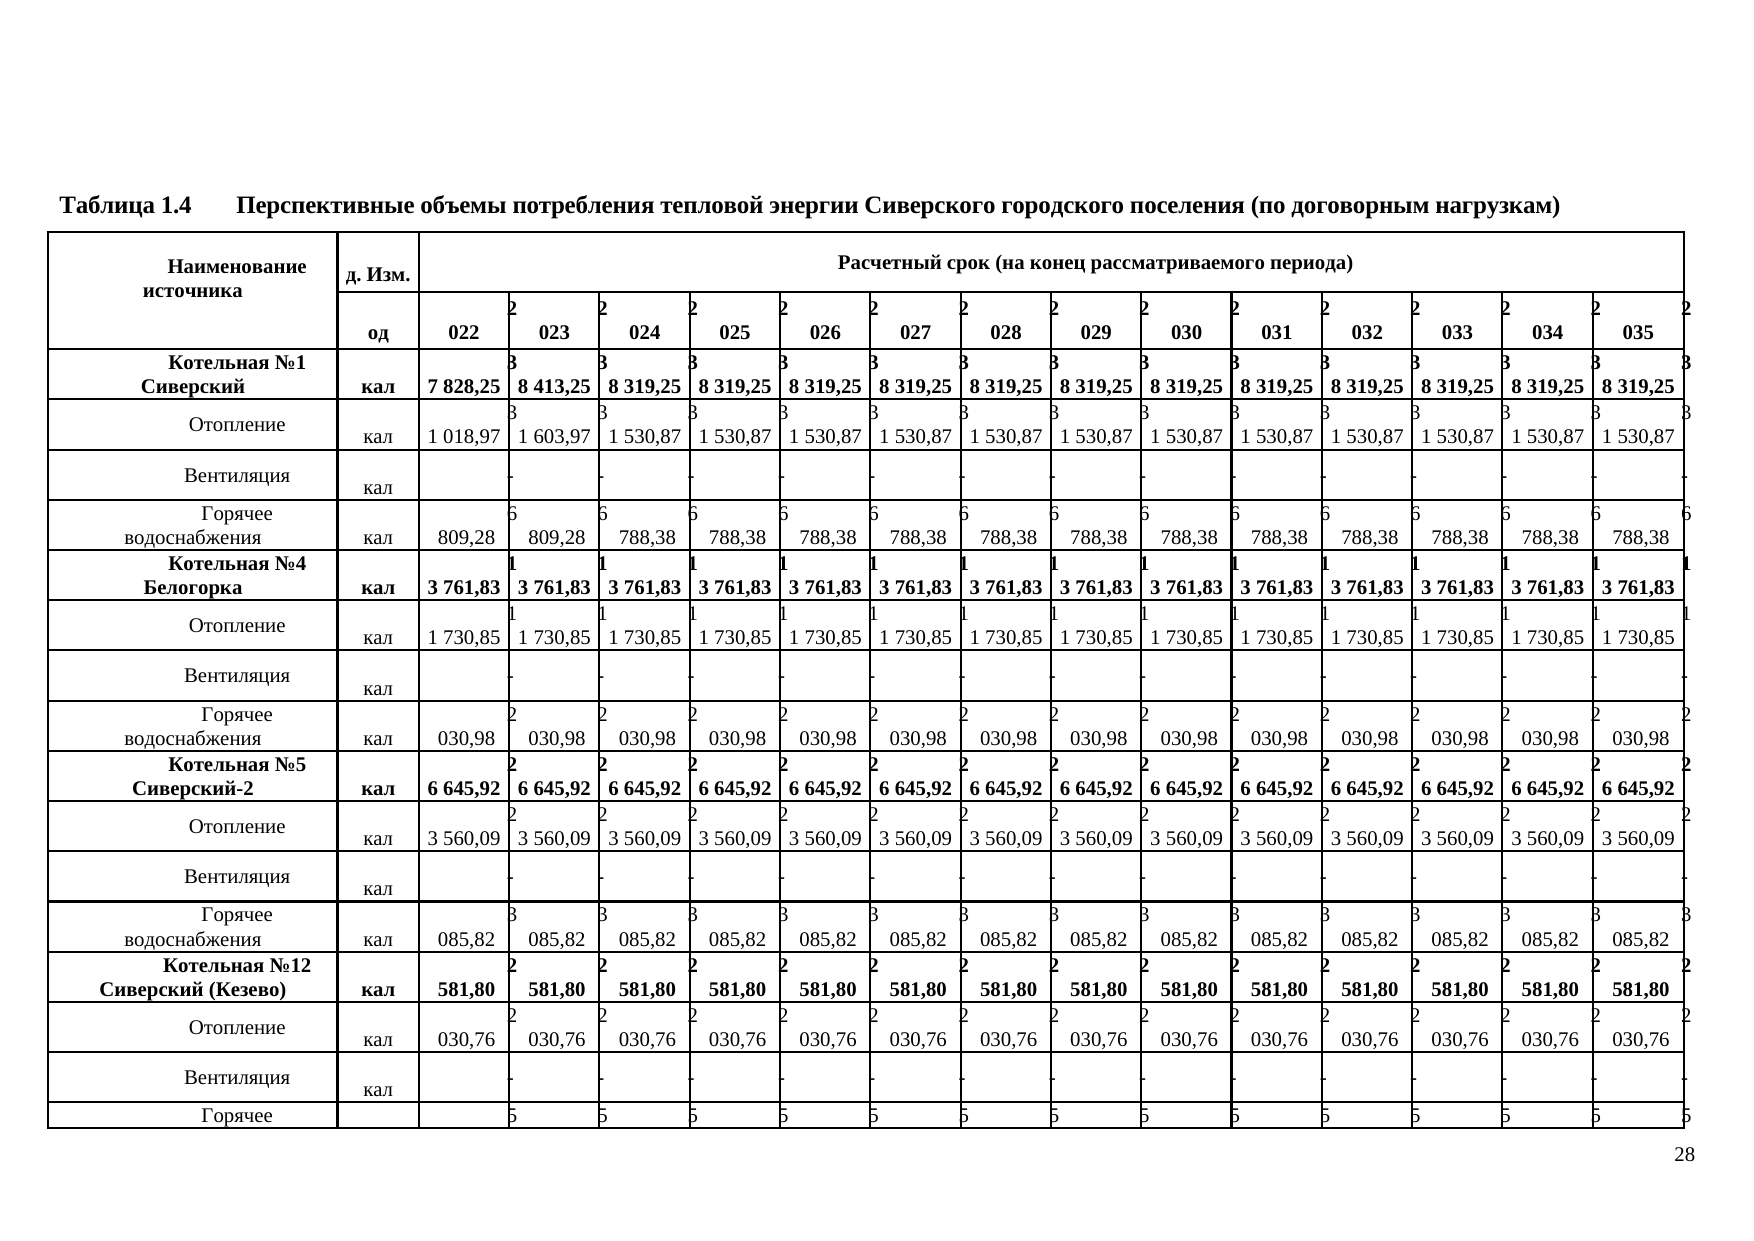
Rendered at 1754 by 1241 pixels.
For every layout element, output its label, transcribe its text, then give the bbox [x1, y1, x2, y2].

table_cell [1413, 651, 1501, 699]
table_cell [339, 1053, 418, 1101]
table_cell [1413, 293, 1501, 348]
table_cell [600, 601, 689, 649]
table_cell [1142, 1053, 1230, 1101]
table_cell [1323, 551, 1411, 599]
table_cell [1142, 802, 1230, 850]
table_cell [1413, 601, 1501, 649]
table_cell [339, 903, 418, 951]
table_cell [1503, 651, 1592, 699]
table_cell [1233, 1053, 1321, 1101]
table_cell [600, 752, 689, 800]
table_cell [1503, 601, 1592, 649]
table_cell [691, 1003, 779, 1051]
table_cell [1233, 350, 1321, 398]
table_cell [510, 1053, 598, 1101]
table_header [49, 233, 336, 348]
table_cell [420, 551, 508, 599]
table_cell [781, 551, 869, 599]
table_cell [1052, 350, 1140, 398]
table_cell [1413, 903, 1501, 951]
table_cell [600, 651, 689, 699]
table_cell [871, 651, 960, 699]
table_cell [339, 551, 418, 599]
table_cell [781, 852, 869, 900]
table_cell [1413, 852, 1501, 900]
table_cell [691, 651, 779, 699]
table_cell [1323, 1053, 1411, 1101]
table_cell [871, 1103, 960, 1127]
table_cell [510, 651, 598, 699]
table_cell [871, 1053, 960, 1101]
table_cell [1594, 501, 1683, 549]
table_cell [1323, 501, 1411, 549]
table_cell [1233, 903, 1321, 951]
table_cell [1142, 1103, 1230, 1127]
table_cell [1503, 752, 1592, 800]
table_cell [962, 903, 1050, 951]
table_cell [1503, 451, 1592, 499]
text Перспективные объемы потребления тепловой энергии Сиверского городского поселения (по договорным нагрузкам) [59, 190, 1695, 218]
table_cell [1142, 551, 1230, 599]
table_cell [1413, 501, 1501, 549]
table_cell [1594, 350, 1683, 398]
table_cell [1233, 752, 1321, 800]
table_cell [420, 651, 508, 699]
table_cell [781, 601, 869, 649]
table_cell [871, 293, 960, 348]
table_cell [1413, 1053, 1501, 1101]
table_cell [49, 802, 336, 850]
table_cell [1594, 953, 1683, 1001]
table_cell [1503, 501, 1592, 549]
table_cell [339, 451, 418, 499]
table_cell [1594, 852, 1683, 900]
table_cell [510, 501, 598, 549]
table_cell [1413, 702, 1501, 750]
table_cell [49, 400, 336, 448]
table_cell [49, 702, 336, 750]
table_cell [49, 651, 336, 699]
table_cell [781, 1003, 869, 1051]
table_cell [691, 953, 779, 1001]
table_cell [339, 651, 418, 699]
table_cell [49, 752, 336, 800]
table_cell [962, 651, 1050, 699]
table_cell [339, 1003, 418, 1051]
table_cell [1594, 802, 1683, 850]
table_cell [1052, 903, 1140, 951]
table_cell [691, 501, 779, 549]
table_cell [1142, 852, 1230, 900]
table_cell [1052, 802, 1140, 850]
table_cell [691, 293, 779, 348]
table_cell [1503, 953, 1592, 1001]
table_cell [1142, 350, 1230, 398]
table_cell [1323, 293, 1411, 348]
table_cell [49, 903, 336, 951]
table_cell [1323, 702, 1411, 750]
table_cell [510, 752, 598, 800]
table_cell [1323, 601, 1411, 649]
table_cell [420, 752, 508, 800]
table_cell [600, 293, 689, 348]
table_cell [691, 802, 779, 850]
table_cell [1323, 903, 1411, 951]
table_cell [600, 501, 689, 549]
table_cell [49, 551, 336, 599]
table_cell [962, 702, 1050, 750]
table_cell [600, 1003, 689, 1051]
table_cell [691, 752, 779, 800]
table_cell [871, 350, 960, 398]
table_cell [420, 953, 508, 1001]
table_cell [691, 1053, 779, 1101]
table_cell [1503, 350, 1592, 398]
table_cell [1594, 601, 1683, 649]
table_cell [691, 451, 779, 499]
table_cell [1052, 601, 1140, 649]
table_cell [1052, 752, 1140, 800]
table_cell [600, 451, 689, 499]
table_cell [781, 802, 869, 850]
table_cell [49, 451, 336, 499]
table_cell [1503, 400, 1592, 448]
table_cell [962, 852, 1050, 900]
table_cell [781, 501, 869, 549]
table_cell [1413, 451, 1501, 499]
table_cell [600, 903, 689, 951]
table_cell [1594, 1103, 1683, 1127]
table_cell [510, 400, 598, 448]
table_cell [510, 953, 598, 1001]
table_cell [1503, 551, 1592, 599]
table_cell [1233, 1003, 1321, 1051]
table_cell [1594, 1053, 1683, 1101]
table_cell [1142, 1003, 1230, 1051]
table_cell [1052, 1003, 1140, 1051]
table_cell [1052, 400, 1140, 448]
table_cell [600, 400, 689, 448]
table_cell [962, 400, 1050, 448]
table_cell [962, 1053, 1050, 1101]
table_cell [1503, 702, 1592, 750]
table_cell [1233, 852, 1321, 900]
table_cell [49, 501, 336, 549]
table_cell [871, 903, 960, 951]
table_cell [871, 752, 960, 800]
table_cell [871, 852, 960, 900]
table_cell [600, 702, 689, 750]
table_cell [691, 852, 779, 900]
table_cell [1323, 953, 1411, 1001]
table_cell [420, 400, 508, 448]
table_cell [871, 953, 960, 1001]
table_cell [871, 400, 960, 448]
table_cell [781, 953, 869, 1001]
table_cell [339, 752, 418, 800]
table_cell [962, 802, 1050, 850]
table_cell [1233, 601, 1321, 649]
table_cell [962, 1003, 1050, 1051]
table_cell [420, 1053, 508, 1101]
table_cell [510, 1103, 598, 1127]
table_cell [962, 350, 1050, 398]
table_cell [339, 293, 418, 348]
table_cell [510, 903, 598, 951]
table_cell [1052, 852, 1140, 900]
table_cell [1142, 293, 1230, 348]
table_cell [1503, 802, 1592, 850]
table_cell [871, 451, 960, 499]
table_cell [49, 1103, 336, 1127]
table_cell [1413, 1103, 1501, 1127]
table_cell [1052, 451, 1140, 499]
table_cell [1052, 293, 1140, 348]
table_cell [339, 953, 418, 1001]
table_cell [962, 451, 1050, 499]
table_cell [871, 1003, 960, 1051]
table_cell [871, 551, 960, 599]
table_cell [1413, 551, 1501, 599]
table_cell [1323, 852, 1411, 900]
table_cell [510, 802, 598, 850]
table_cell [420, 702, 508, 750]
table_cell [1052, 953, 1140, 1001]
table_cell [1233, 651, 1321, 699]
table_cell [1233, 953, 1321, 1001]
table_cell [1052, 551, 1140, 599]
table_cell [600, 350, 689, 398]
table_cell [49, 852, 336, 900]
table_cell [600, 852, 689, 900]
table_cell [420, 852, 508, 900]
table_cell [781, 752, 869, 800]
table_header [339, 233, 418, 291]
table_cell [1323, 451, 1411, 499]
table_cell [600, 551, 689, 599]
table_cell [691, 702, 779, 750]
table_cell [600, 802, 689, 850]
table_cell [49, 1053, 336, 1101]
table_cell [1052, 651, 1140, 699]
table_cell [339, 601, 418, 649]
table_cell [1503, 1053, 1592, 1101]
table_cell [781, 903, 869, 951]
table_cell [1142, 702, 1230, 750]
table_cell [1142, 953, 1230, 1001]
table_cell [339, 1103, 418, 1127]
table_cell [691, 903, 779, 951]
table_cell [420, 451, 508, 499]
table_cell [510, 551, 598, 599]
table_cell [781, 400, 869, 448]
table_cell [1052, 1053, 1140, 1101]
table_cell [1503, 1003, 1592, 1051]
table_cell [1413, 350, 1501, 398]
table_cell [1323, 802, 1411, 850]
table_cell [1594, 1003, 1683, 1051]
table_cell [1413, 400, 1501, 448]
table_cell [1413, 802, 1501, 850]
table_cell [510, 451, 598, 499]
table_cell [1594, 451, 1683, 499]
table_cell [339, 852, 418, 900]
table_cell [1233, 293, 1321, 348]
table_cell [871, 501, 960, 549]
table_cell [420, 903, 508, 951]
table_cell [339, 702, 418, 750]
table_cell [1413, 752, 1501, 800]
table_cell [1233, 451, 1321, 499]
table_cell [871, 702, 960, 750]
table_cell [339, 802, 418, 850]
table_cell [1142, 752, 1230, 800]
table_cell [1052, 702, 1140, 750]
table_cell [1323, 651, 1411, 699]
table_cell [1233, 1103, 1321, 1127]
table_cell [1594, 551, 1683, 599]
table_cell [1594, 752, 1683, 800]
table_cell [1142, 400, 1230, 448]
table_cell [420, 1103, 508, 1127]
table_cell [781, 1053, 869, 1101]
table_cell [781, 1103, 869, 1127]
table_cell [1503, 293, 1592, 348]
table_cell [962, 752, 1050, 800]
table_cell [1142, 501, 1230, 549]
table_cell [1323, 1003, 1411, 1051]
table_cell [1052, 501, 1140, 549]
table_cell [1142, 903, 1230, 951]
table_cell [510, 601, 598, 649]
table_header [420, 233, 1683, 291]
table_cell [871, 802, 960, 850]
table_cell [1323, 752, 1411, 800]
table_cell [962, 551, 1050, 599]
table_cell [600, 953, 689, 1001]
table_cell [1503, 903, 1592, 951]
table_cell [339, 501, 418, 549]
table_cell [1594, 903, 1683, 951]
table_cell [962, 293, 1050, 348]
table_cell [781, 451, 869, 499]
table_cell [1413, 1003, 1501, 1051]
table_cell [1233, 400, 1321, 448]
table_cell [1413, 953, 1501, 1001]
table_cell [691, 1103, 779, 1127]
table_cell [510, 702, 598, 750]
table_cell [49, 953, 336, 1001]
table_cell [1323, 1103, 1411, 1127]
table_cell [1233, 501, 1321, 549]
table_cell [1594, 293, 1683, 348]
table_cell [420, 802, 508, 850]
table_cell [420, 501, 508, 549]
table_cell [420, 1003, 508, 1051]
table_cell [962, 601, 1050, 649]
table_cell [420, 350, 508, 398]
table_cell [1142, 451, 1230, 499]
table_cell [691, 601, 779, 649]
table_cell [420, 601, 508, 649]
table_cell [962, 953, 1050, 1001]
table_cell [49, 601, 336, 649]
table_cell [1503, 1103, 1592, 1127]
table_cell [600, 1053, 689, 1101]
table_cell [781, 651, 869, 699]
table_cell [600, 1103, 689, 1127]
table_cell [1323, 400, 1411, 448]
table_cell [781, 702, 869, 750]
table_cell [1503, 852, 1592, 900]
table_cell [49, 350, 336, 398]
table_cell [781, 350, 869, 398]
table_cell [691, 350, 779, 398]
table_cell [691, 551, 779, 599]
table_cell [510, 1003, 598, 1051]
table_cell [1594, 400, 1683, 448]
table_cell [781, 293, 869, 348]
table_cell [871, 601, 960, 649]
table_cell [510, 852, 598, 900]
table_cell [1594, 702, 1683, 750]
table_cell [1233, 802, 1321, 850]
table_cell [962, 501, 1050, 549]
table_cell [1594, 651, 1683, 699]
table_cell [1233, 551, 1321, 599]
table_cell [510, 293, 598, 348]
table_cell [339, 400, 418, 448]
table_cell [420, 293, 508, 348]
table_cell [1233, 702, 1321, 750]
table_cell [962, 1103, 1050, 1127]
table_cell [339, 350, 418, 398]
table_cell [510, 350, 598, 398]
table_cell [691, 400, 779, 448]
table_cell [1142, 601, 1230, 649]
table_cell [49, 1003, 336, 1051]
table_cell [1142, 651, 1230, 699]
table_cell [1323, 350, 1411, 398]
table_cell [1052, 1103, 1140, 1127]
